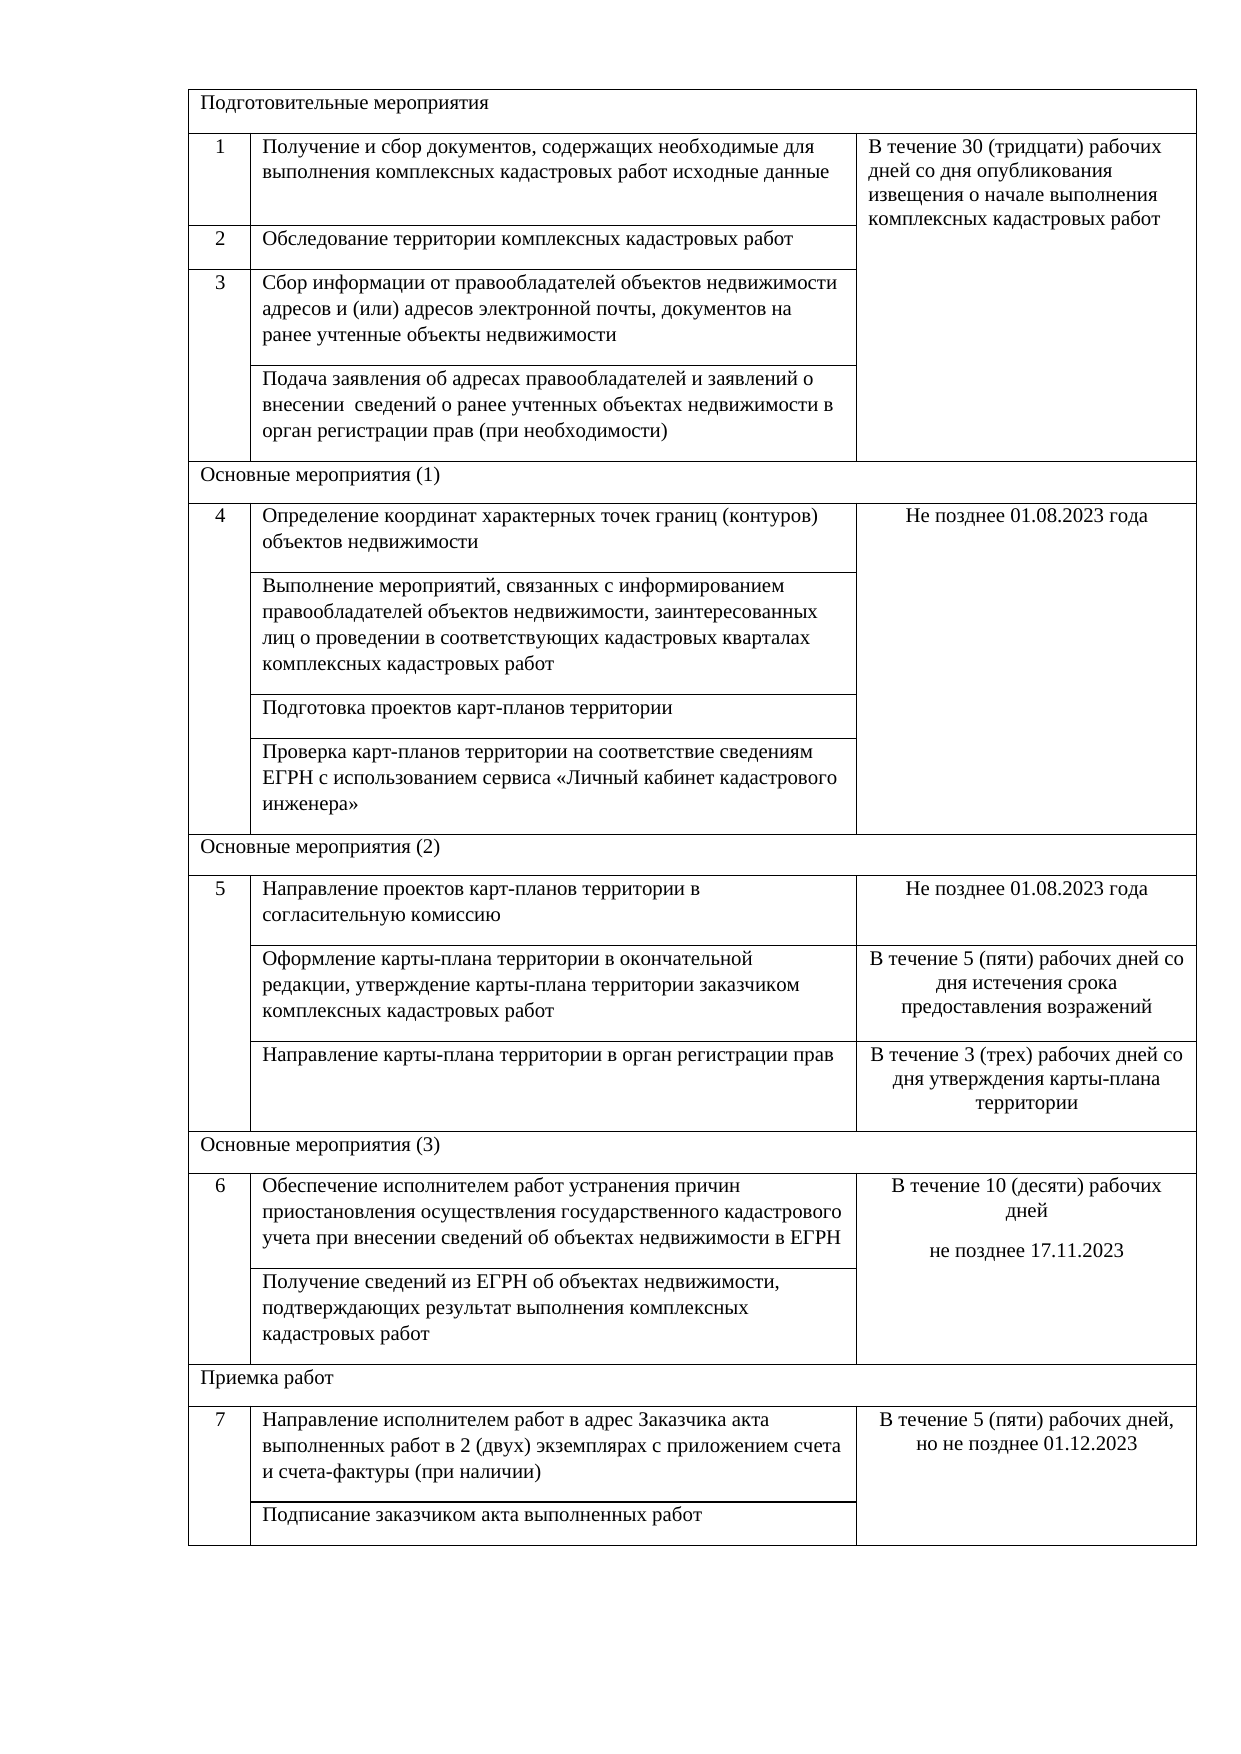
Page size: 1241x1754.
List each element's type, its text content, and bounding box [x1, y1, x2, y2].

table_cell Выполнение мероприятий, связанных с информированием правообладателей объектов недвижимости, заинтересованных лиц о проведении в соответствующих кадастровых кварталах комплексных кадастровых работ [251, 573, 856, 694]
table_cell Подача заявления об адресах правообладателей и заявлений о внесении сведений о ранее учтенных объектах недвижимости в орган регистрации прав (при необходимости) [251, 366, 856, 461]
table_cell В течение 5 (пяти) рабочих дней, но не позднее 01.12.2023 [857, 1407, 1196, 1545]
table_cell Направление карты-плана территории в орган регистрации прав [251, 1042, 856, 1131]
table_cell Обследование территории комплексных кадастровых работ [251, 226, 856, 269]
table_cell Основные мероприятия (1) [189, 462, 1196, 502]
table_cell [189, 1268, 250, 1364]
table_cell 7 [189, 1407, 250, 1545]
table_cell Подготовка проектов карт-планов территории [251, 695, 856, 738]
table_cell 3 [189, 270, 250, 461]
table_cell 5 [189, 876, 250, 1131]
table_cell Определение координат характерных точек границ (контуров) объектов недвижимости [251, 504, 856, 572]
table_cell 2 [189, 226, 250, 269]
table_cell В течение 5 (пяти) рабочих дней со дня истечения срока предоставления возражений [857, 946, 1196, 1041]
table_cell Не позднее 01.08.2023 года [857, 504, 1196, 833]
table_cell 6 [189, 1174, 250, 1268]
table_cell Подписание заказчиком акта выполненных работ [251, 1503, 856, 1545]
table_cell Подготовительные мероприятия [189, 90, 1196, 132]
table_cell Направление проектов карт-планов территории в согласительную комиссию [251, 876, 856, 945]
table_cell Основные мероприятия (3) [189, 1132, 1196, 1172]
table_cell Получение сведений из ЕГРН об объектах недвижимости, подтверждающих результат выполнения комплексных кадастровых работ [251, 1269, 856, 1364]
table_cell Обеспечение исполнителем работ устранения причин приостановления осуществления государственного кадастрового учета при внесении сведений об объектах недвижимости в ЕГРН [251, 1174, 856, 1268]
table_cell В течение 3 (трех) рабочих дней со дня утверждения карты-плана территории [857, 1042, 1196, 1131]
table_cell В течение 10 (десяти) рабочих дней не позднее 17.11.2023 [857, 1174, 1196, 1364]
table_cell 1 [189, 134, 250, 225]
table_cell Не позднее 01.08.2023 года [857, 876, 1196, 945]
table_cell Приемка работ [189, 1365, 1196, 1406]
table_cell Оформление карты-плана территории в окончательной редакции, утверждение карты-плана территории заказчиком комплексных кадастровых работ [251, 946, 856, 1041]
table_cell 4 [189, 504, 250, 833]
table_cell Получение и сбор документов, содержащих необходимые для выполнения комплексных кадастровых работ исходные данные [251, 134, 856, 225]
table_cell Проверка карт-планов территории на соответствие сведениям ЕГРН с использованием сервиса «Личный кабинет кадастрового инженера» [251, 739, 856, 833]
table_cell Сбор информации от правообладателей объектов недвижимости адресов и (или) адресов электронной почты, документов на ранее учтенные объекты недвижимости [251, 270, 856, 365]
table_cell Основные мероприятия (2) [189, 835, 1196, 875]
table_cell В течение 30 (тридцати) рабочих дней со дня опубликования извещения о начале выполнения комплексных кадастровых работ [857, 134, 1196, 461]
table_cell Направление исполнителем работ в адрес Заказчика акта выполненных работ в 2 (двух) экземплярах с приложением счета и счета-фактуры (при наличии) [251, 1407, 856, 1501]
